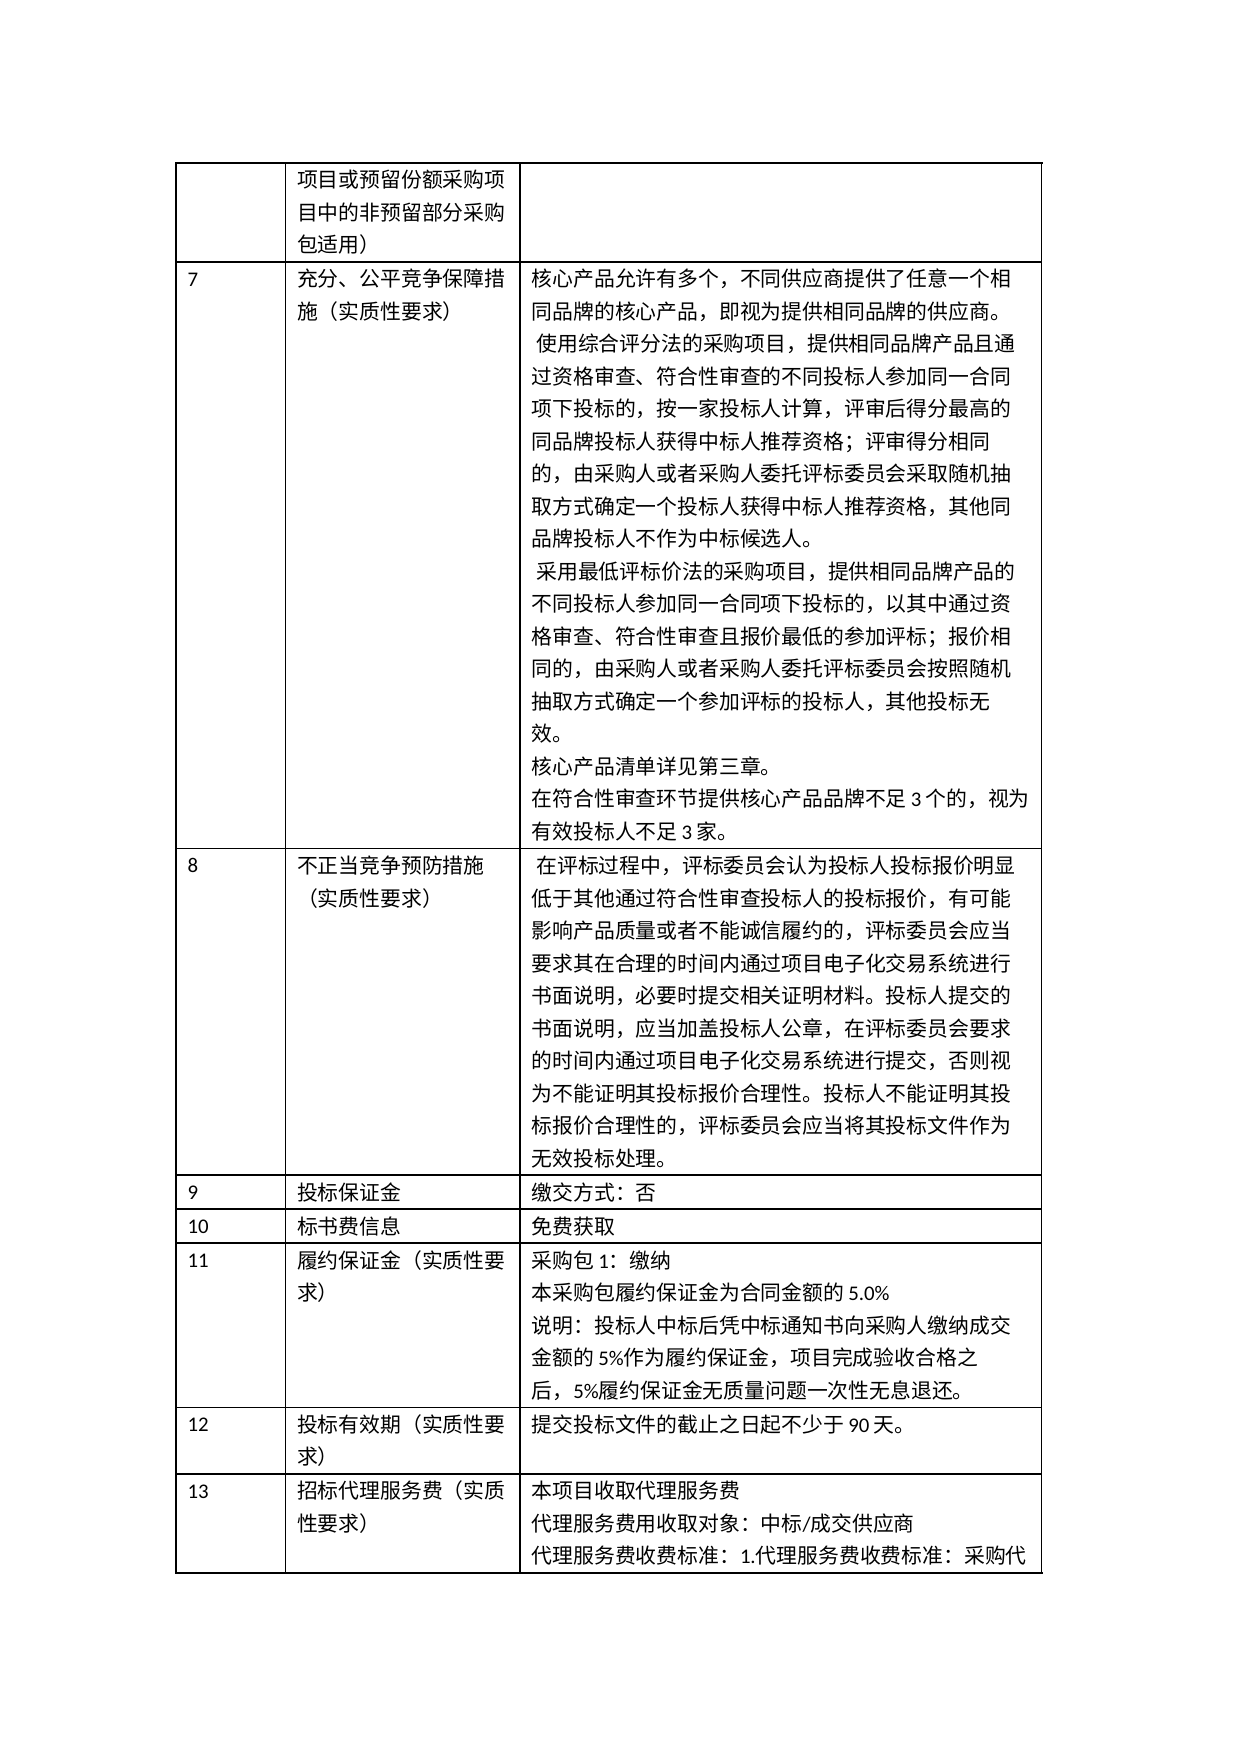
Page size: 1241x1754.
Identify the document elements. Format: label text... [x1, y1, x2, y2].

table_cell 不正当竞争预防措施（实质性要求） [286, 849, 519, 1174]
table_cell 履约保证金（实质性要求） [286, 1244, 519, 1406]
table_cell 投标有效期（实质性要求） [286, 1408, 519, 1473]
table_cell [521, 1475, 1041, 1572]
table_cell 7 [177, 263, 285, 848]
table_cell 标书费信息 [286, 1210, 519, 1242]
table_cell 13 [177, 1475, 285, 1572]
table_cell 免费获取 [521, 1210, 1041, 1242]
table_cell 核心产品允许有多个，不同供应商提供了任意一个相同品牌的核心产品，即视为提供相同品牌的供应商。 使用综合评分法的采购项目，提供相同品牌产品且通过资格审查、符合性审查的不同投标人参加同一合同项下投标的，按一家投标人计算，评审后得分最高的同品牌投标人获得中标人推荐资格；评审得分相同的，由采购人或者采购人委托评标委员会采取随机抽取方式确定一个投标人获得中标人推荐资格，其他同品牌投标人不作为中标候选人。 采用最低评标价法的采购项目，提供相同品牌产品的不同投标人参加同一合同项下投标的，以其中通过资格审查、符合性审查且报价最低的参加评标；报价相同的，由采购人或者采购人委托评标委员会按照随机抽取方式确定一个参加评标的投标人，其他投标无效。 核心产品清单详见第三章。 在符合性审查环节提供核心产品品牌不足3个的，视为有效投标人不足3家。 [521, 263, 1041, 848]
table_cell 缴交方式：否 [521, 1176, 1041, 1208]
table_cell 采购包1：缴纳 本采购包履约保证金为合同金额的5.0% 说明：投标人中标后凭中标通知书向采购人缴纳成交金额的5%作为履约保证金，项目完成验收合格之后，5%履约保证金无质量问题一次性无息退还。 [521, 1244, 1041, 1406]
table_cell 充分、公平竞争保障措施（实质性要求） [286, 263, 519, 848]
table_cell 12 [177, 1408, 285, 1473]
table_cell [521, 164, 1041, 261]
table_cell 提交投标文件的截止之日起不少于90天。 [521, 1408, 1041, 1473]
table_cell 招标代理服务费（实质性要求） [286, 1475, 519, 1572]
table_cell 9 [177, 1176, 285, 1208]
table_cell 10 [177, 1210, 285, 1242]
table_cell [286, 164, 519, 261]
table_cell 在评标过程中，评标委员会认为投标人投标报价明显低于其他通过符合性审查投标人的投标报价，有可能影响产品质量或者不能诚信履约的，评标委员会应当要求其在合理的时间内通过项目电子化交易系统进行书面说明，必要时提交相关证明材料。投标人提交的书面说明，应当加盖投标人公章，在评标委员会要求的时间内通过项目电子化交易系统进行提交，否则视为不能证明其投标报价合理性。投标人不能证明其投标报价合理性的，评标委员会应当将其投标文件作为无效投标处理。 [521, 849, 1041, 1174]
table_cell 11 [177, 1244, 285, 1406]
table_cell 6 [177, 164, 285, 261]
table_cell 投标保证金 [286, 1176, 519, 1208]
table_cell 8 [177, 849, 285, 1174]
